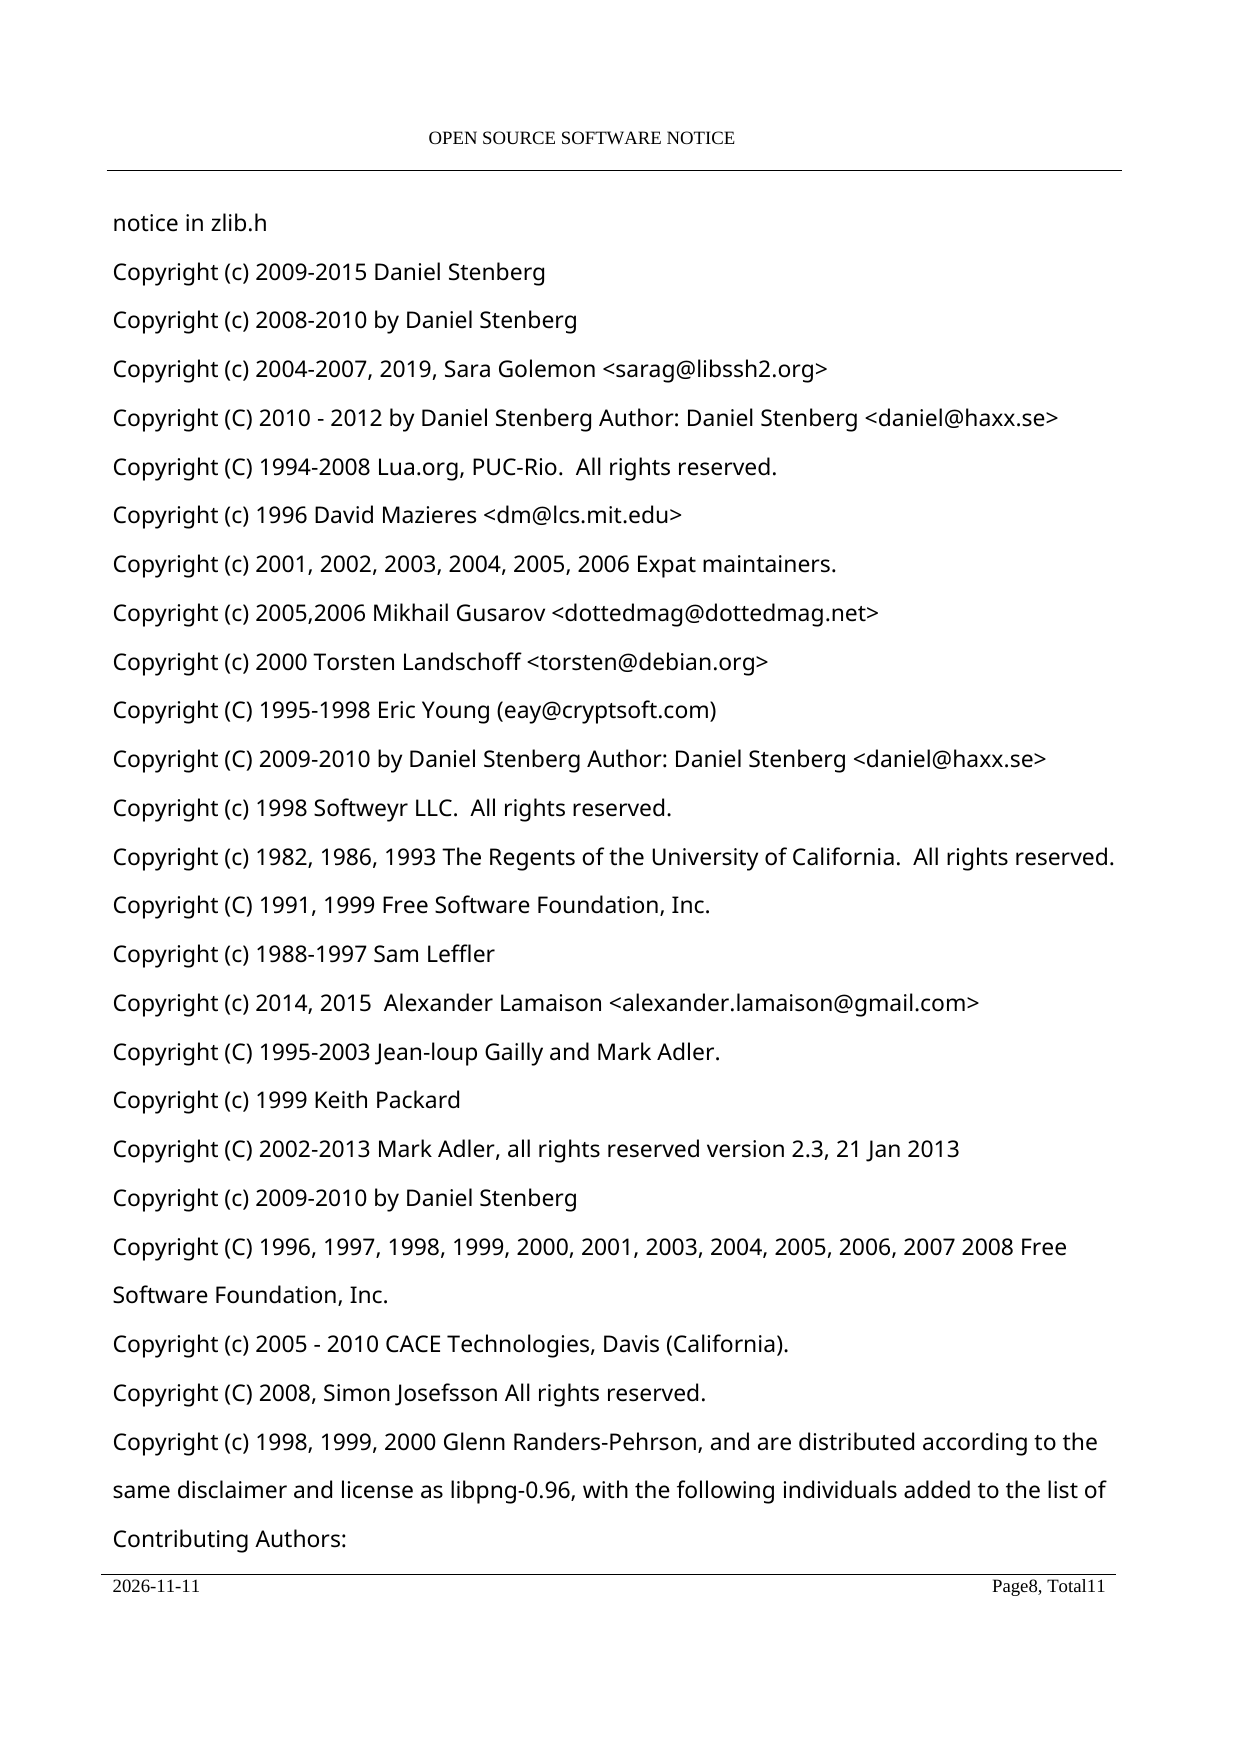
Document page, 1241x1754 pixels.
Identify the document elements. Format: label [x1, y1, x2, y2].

text [112, 206, 1128, 1555]
